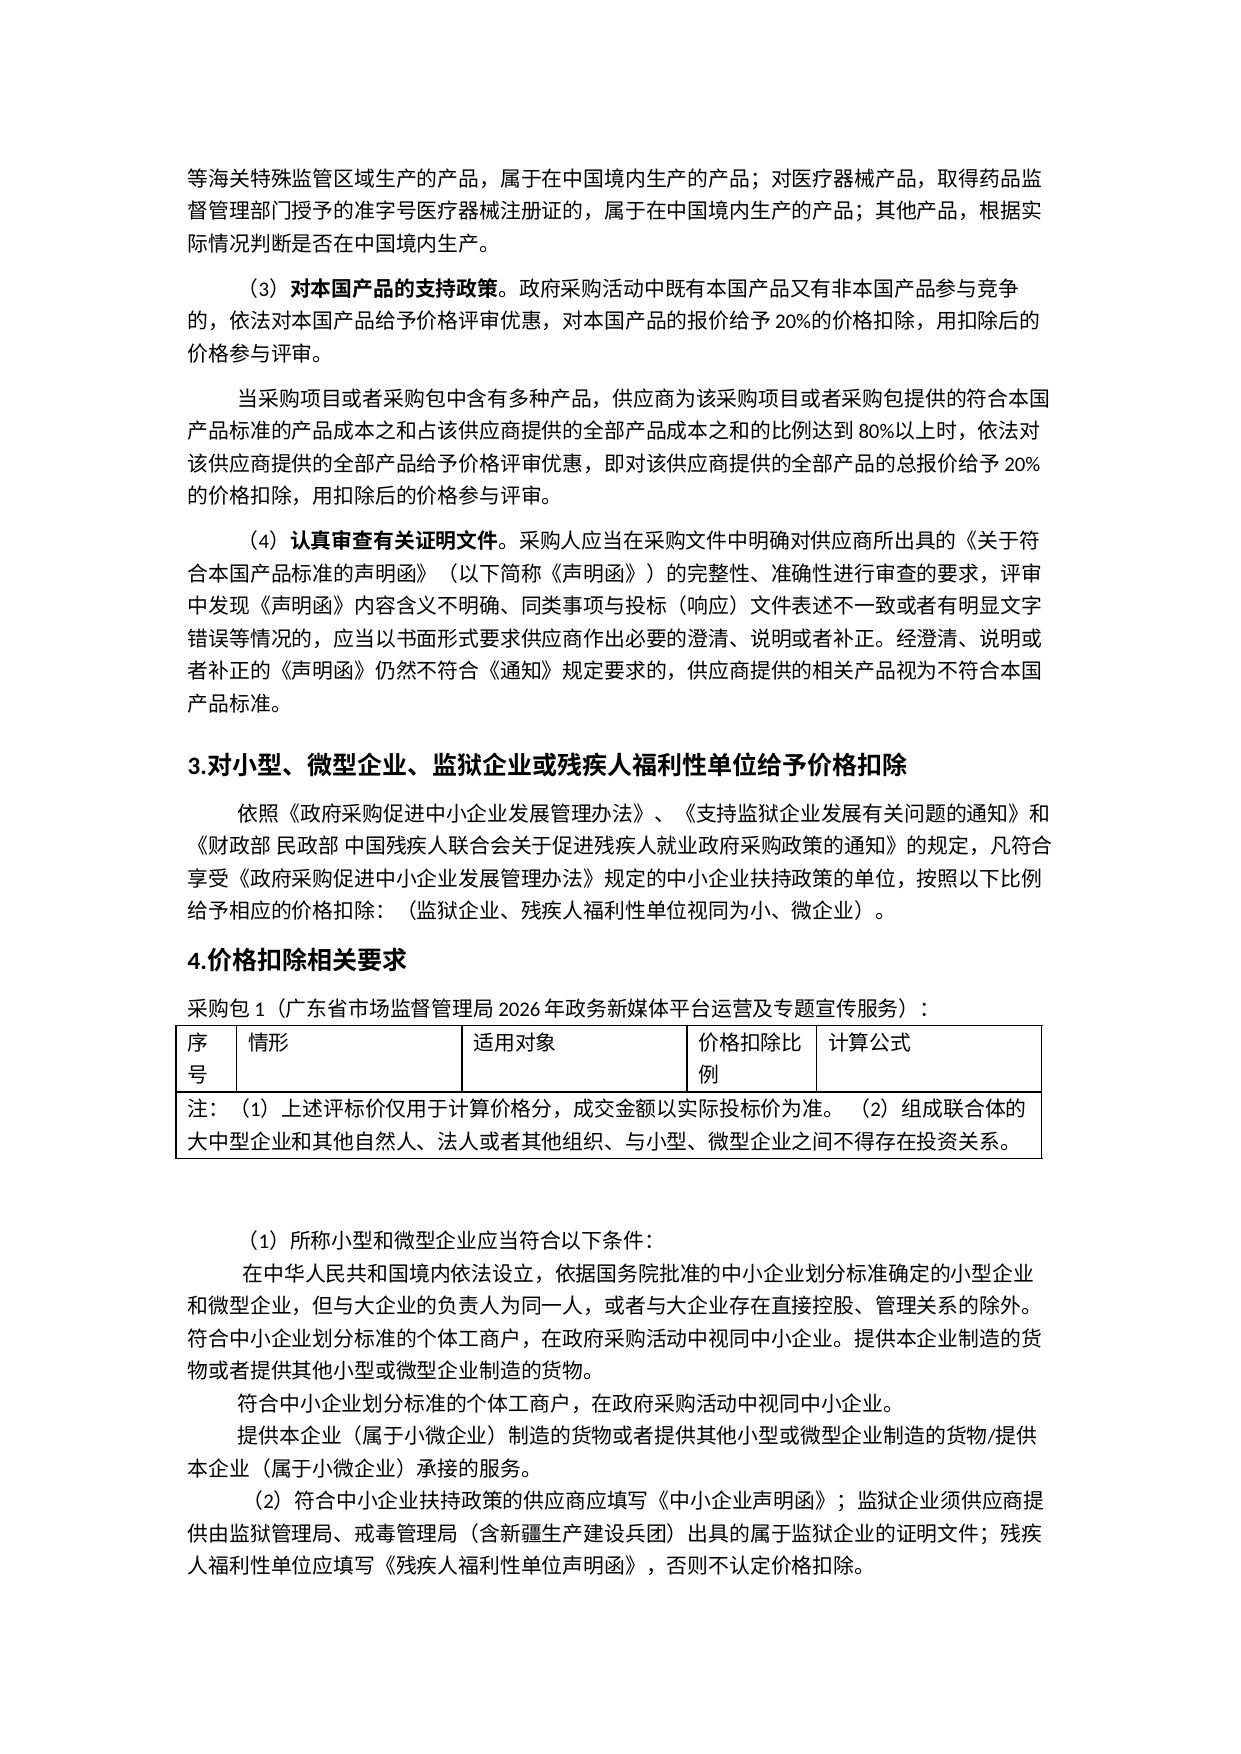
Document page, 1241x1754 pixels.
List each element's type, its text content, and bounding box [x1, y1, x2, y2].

text （3）对本国产品的支持政策。政府采购活动中既有本国产品又有非本国产品参与竞争的，依法对本国产品给予价格评审优惠，对本国产品的报价给予20%的价格扣除，用扣除后的价格参与评审。 [187, 272, 1053, 369]
table_header 价格扣除比例 [688, 1026, 816, 1091]
text 采购包1（广东省市场监督管理局2026年政务新媒体平台运营及专题宣传服务）： [187, 992, 1053, 1024]
text 当采购项目或者采购包中含有多种产品，供应商为该采购项目或者采购包提供的符合本国产品标准的产品成本之和占该供应商提供的全部产品成本之和的比例达到80%以上时，依法对该供应商提供的全部产品给予价格评审优惠，即对该供应商提供的全部产品的总报价给予20%的价格扣除，用扣除后的价格参与评审。 [187, 382, 1053, 512]
text 提供本企业（属于小微企业）制造的货物或者提供其他小型或微型企业制造的货物/提供本企业（属于小微企业）承接的服务。 [187, 1419, 1053, 1484]
text 3.对小型、微型企业、监狱企业或残疾人福利性单位给予价格扣除 [187, 732, 1053, 797]
table_header 序号 [177, 1026, 236, 1091]
text 4.价格扣除相关要求 [187, 927, 1053, 992]
text 符合中小企业划分标准的个体工商户，在政府采购活动中视同中小企业。 [187, 1387, 1053, 1419]
table_header 计算公式 [817, 1026, 1041, 1091]
table_cell 注：（1）上述评标价仅用于计算价格分，成交金额以实际投标价为准。 （2）组成联合体的大中型企业和其他自然人、法人或者其他组织、与小型、微型企业之间不得存在投资关系。 [177, 1093, 1041, 1158]
text 在中华人民共和国境内依法设立，依据国务院批准的中小企业划分标准确定的小型企业和微型企业，但与大企业的负责人为同一人，或者与大企业存在直接控股、管理关系的除外。符合中小企业划分标准的个体工商户，在政府采购活动中视同中小企业。提供本企业制造的货物或者提供其他小型或微型企业制造的货物。 [187, 1257, 1053, 1387]
text （1）所称小型和微型企业应当符合以下条件： [187, 1224, 1053, 1257]
text （4）认真审查有关证明文件。采购人应当在采购文件中明确对供应商所出具的《关于符合本国产品标准的声明函》（以下简称《声明函》）的完整性、准确性进行审查的要求，评审中发现《声明函》内容含义不明确、同类事项与投标（响应）文件表述不一致或者有明显文字错误等情况的，应当以书面形式要求供应商作出必要的澄清、说明或者补正。经澄清、说明或者补正的《声明函》仍然不符合《通知》规定要求的，供应商提供的相关产品视为不符合本国产品标准。 [187, 524, 1053, 719]
text 依照《政府采购促进中小企业发展管理办法》、《支持监狱企业发展有关问题的通知》和《财政部 民政部 中国残疾人联合会关于促进残疾人就业政府采购政策的通知》的规定，凡符合享受《政府采购促进中小企业发展管理办法》规定的中小企业扶持政策的单位，按照以下比例给予相应的价格扣除：（监狱企业、残疾人福利性单位视同为小、微企业）。 [187, 797, 1053, 927]
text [187, 162, 1053, 259]
text （2）符合中小企业扶持政策的供应商应填写《中小企业声明函》；监狱企业须供应商提供由监狱管理局、戒毒管理局（含新疆生产建设兵团）出具的属于监狱企业的证明文件；残疾人福利性单位应填写《残疾人福利性单位声明函》，否则不认定价格扣除。 [187, 1484, 1053, 1582]
table_header 情形 [237, 1026, 461, 1091]
table_header 适用对象 [463, 1026, 686, 1091]
